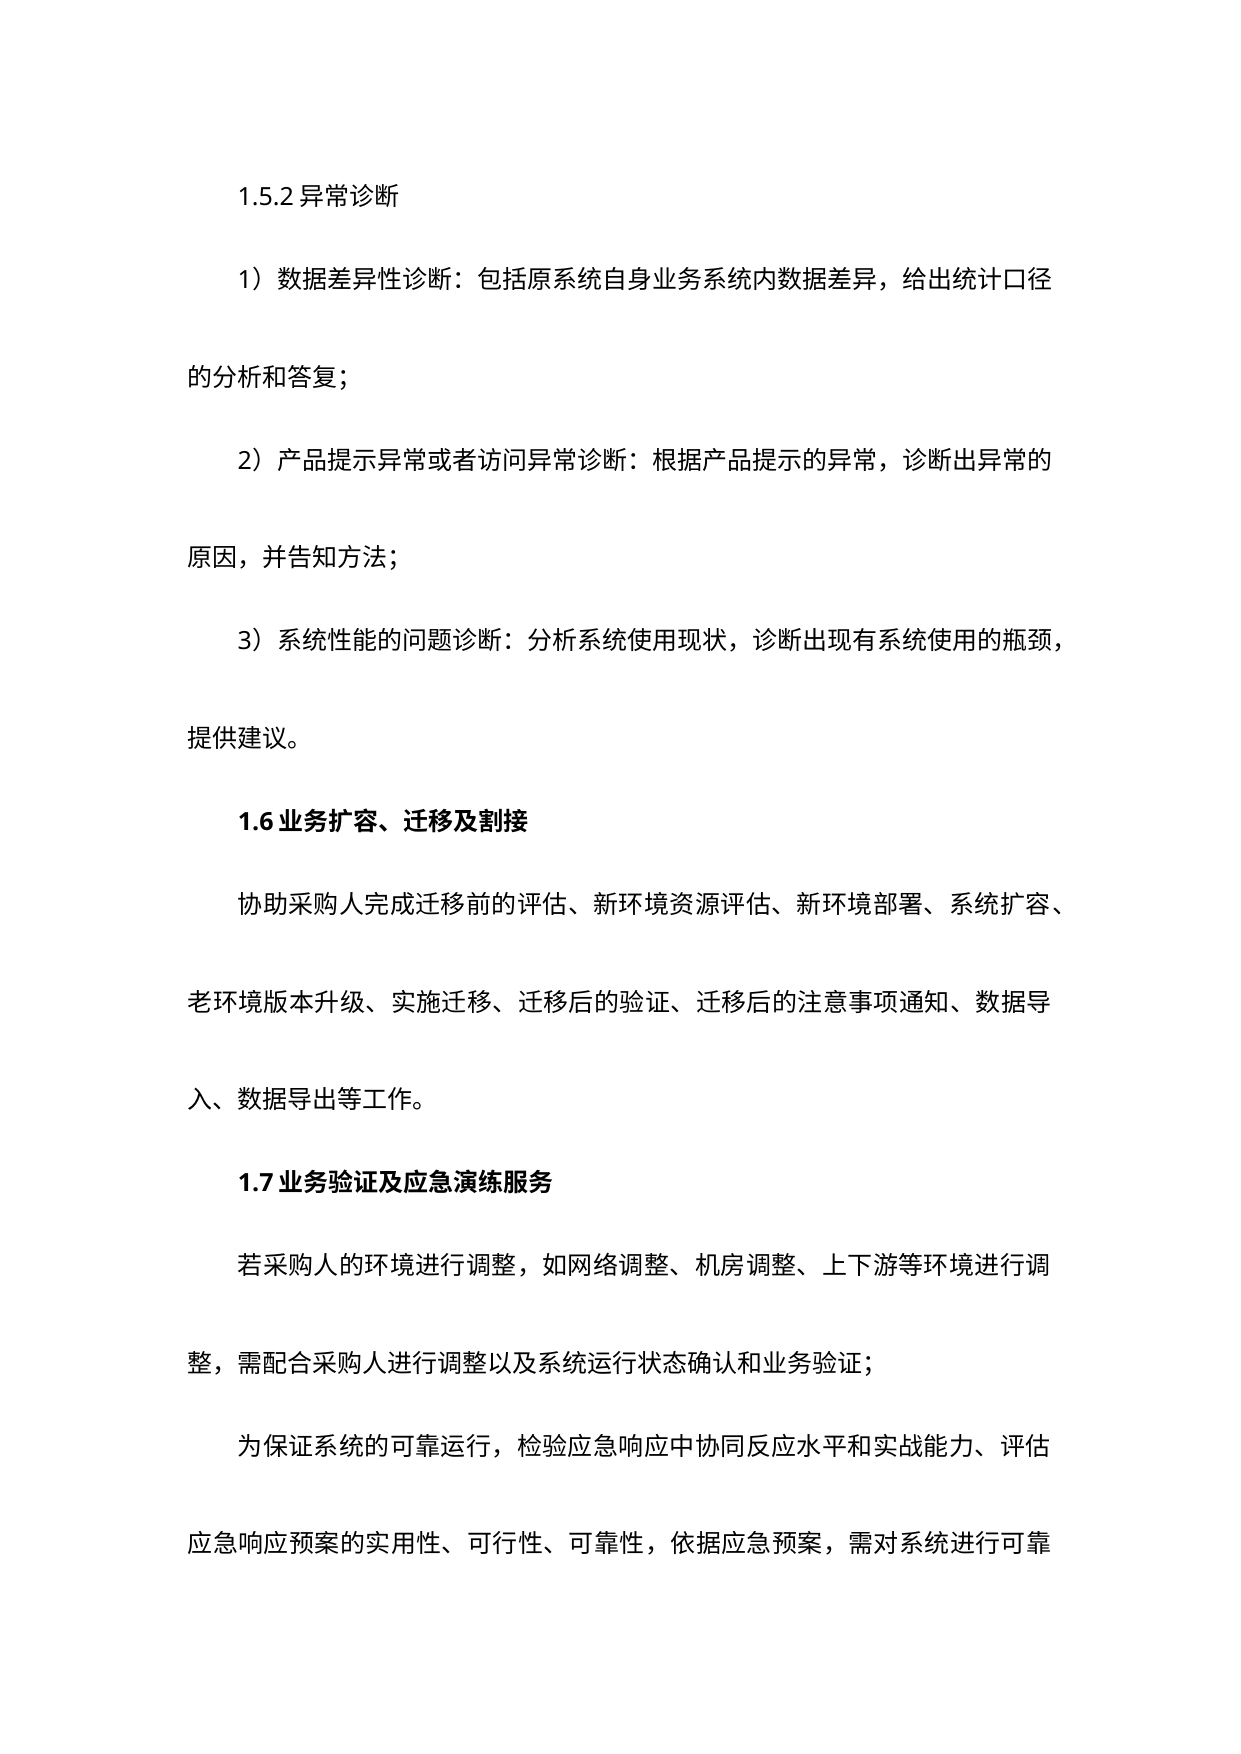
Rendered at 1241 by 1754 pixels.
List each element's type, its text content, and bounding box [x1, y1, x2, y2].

text 若采购人的环境进行调整，如网络调整、机房调整、上下游等环境进行调整，需配合采购人进行调整以及系统运行状态确认和业务验证； [187, 1231, 1053, 1394]
text 1）数据差异性诊断：包括原系统自身业务系统内数据差异，给出统计口径的分析和答复； [187, 245, 1053, 408]
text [187, 1412, 1053, 1574]
subtitle 1.7业务验证及应急演练服务 [187, 1148, 1053, 1213]
text 3）系统性能的问题诊断：分析系统使用现状，诊断出现有系统使用的瓶颈，提供建议。 [187, 606, 1053, 769]
text 协助采购人完成迁移前的评估、新环境资源评估、新环境部署、系统扩容、老环境版本升级、实施迁移、迁移后的验证、迁移后的注意事项通知、数据导入、数据导出等工作。 [187, 870, 1053, 1130]
subtitle 1.6业务扩容、迁移及割接 [187, 787, 1053, 852]
text 1.5.2异常诊断 [187, 162, 1053, 227]
text 2）产品提示异常或者访问异常诊断：根据产品提示的异常，诊断出异常的原因，并告知方法； [187, 426, 1053, 588]
